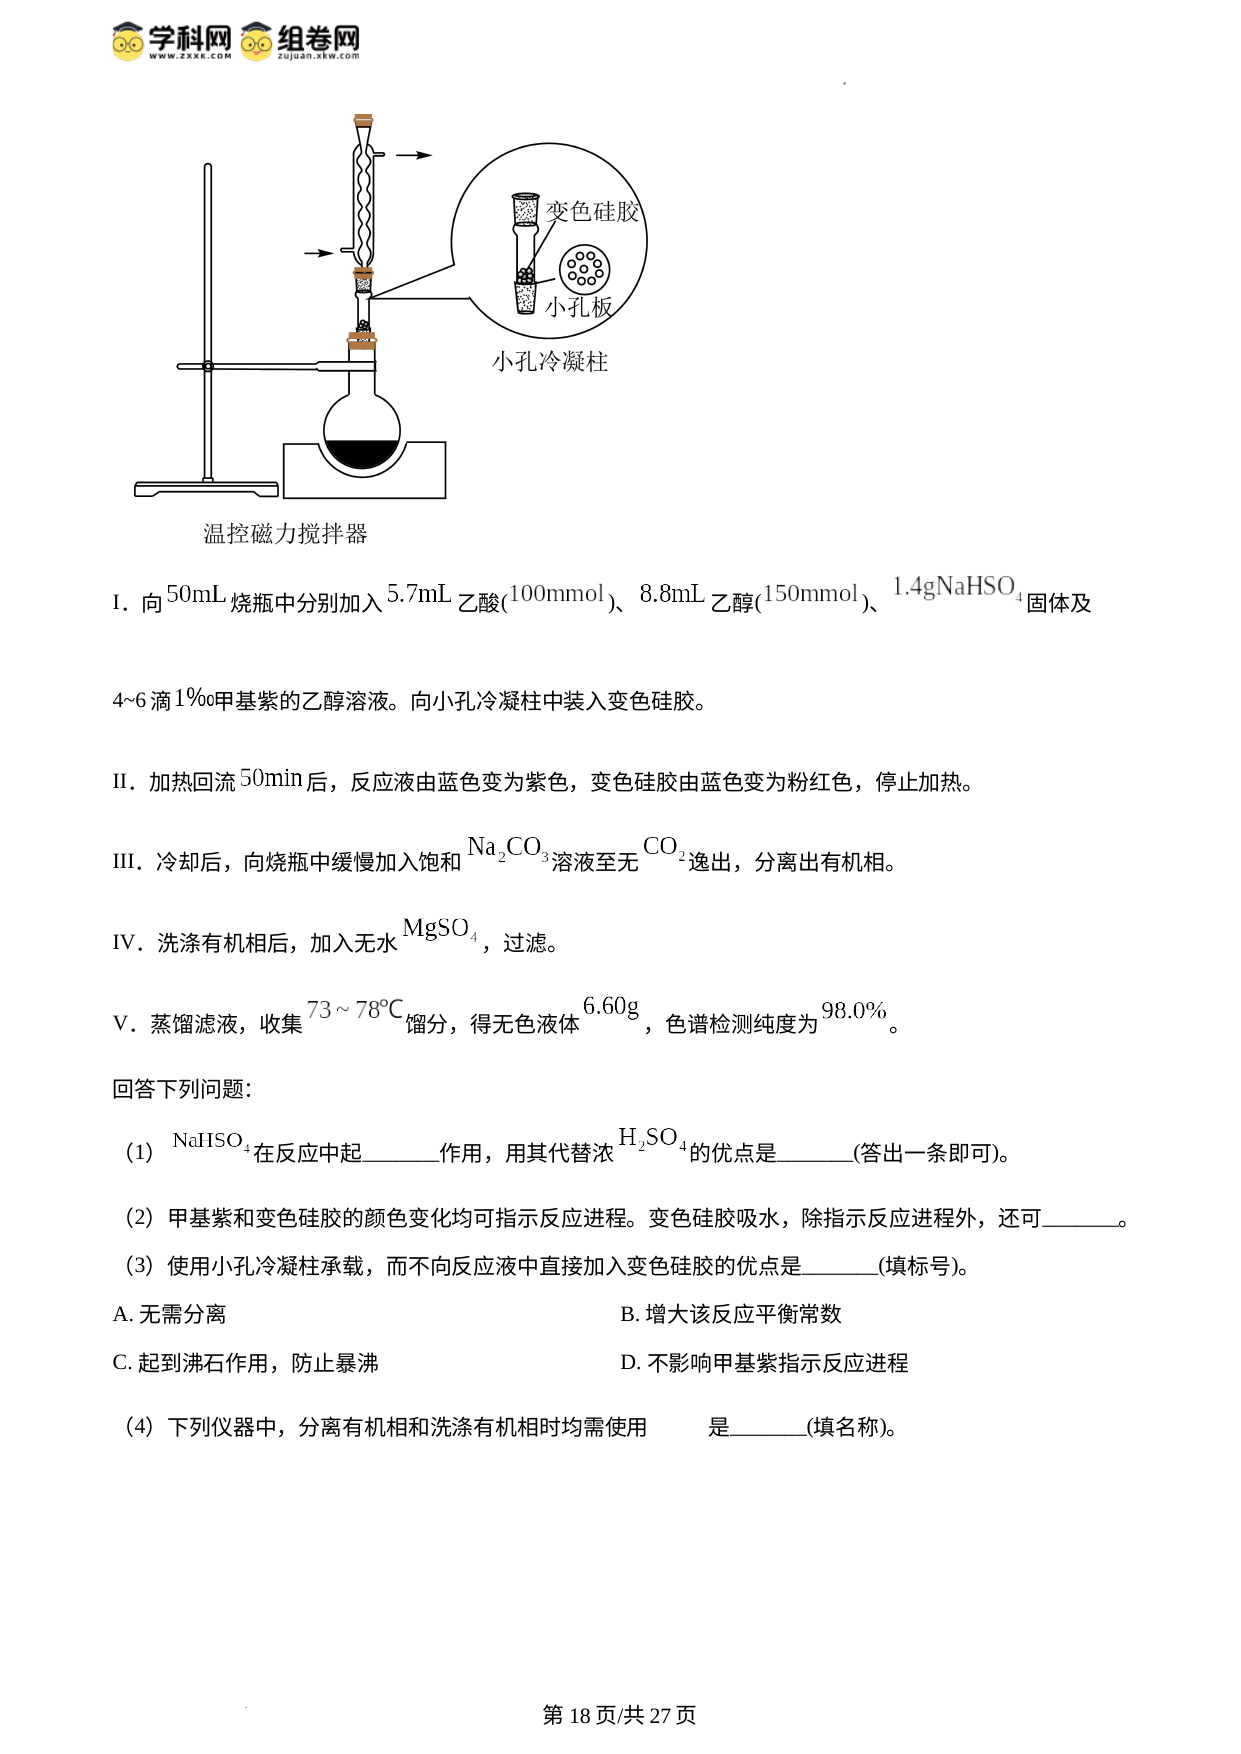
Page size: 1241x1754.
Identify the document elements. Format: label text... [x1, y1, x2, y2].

text I．向烧瓶中分别加入乙酸()、乙醇()、固体及4~6滴甲基紫的乙醇溶液。向小孔冷凝柱中装入变色硅胶。 [112, 569, 1128, 732]
text A. 无需分离 B. 增大该反应平衡常数 [112, 1297, 1128, 1329]
text （4）下列仪器中，分离有机相和洗涤有机相时均需使用是_______(填名称)。 [112, 1394, 1128, 1459]
text III．冷却后，向烧瓶中缓慢加入饱和溶液至无逸出，分离出有机相。 [112, 829, 1128, 894]
text II．加热回流后，反应液由蓝色变为紫色，变色硅胶由蓝色变为粉红色，停止加热。 [112, 748, 1128, 813]
picture [131, 110, 650, 549]
text （2）甲基紫和变色硅胶的颜色变化均可指示反应进程。变色硅胶吸水，除指示反应进程外，还可_______。 [112, 1200, 1128, 1233]
text V．蒸馏滤液，收集馏分，得无色液体，色谱检测纯度为。 [112, 990, 1128, 1055]
text （1）在反应中起_______作用，用其代替浓的优点是_______(答出一条即可)。 [112, 1119, 1128, 1184]
text 回答下列问题： [112, 1071, 1128, 1104]
text （3）使用小孔冷凝柱承载，而不向反应液中直接加入变色硅胶的优点是_______(填标号)。 [112, 1249, 1128, 1281]
picture [112, 17, 231, 66]
text IV．洗涤有机相后，加入无水，过滤。 [112, 909, 1128, 974]
text C. 起到沸石作用，防止暴沸 D. 不影响甲基紫指示反应进程 [112, 1345, 1128, 1378]
picture [240, 17, 360, 66]
